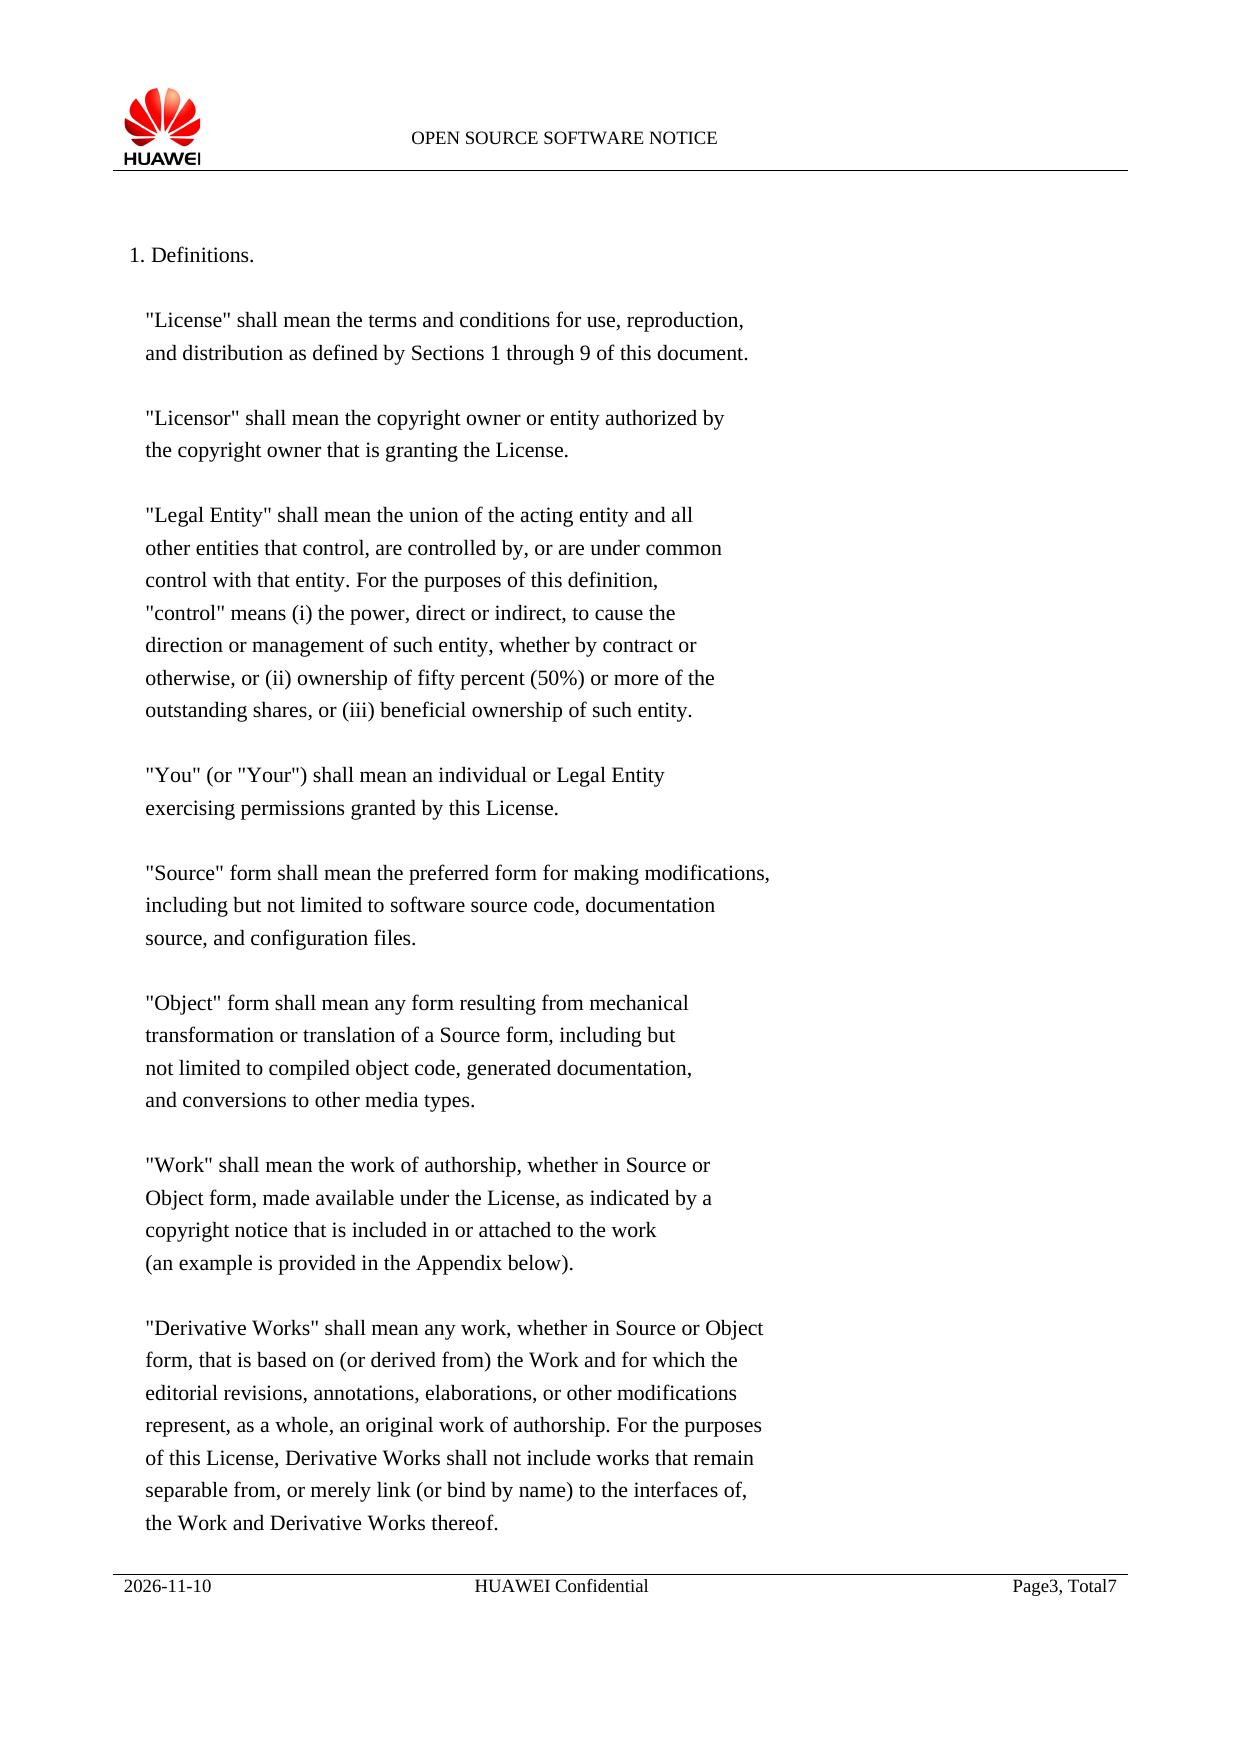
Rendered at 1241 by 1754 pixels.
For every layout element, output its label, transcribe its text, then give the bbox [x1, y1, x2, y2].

picture [124, 88, 201, 165]
